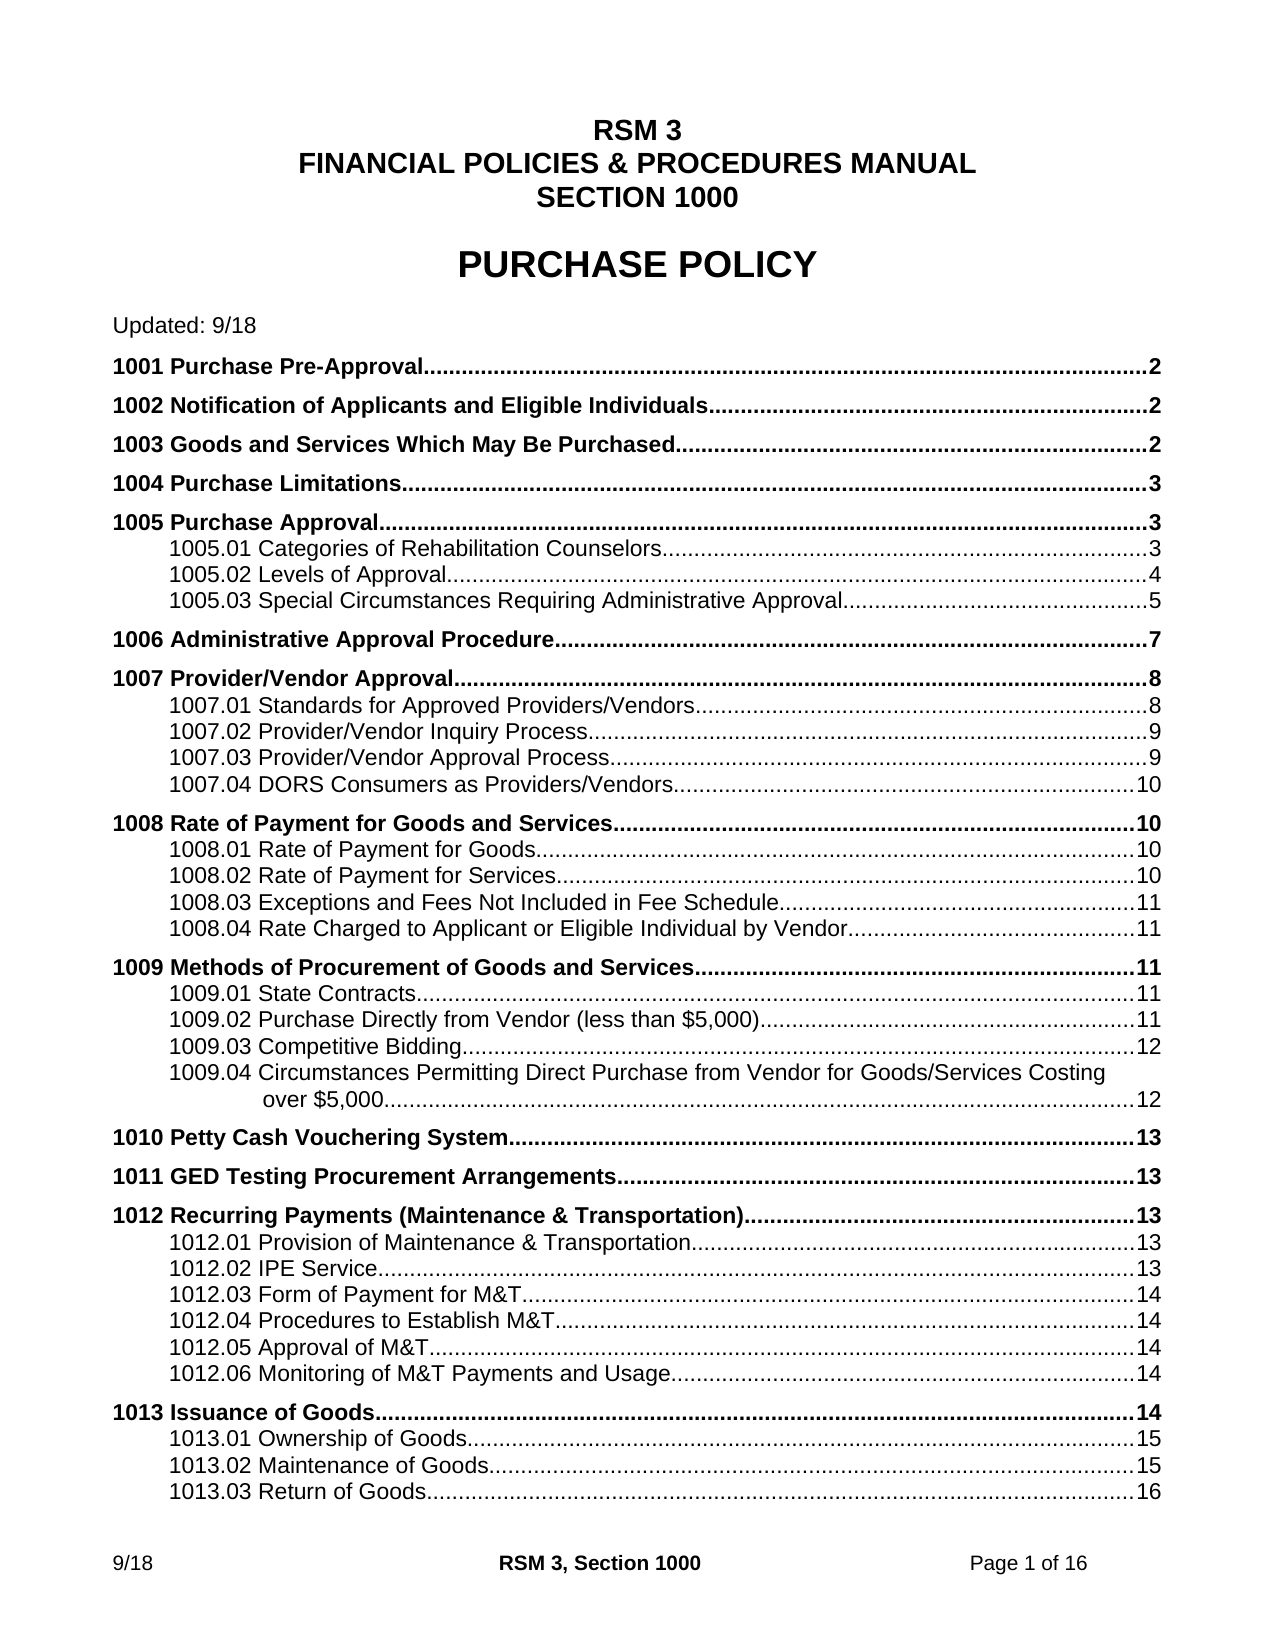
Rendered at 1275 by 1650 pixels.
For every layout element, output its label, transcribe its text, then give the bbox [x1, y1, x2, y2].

text 1003 Goods and Services Which May Be Purchased 2 [112, 431, 1162, 457]
text 1006 Administrative Approval Procedure 7 [112, 626, 1162, 653]
text 1007.02 Provider/Vendor Inquiry Process 9 [169, 718, 1162, 744]
text 1012 Recurring Payments (Maintenance & Transportation) 13 [112, 1202, 1162, 1228]
text 1010 Petty Cash Vouchering System 13 [112, 1124, 1162, 1151]
text 1011 GED Testing Procurement Arrangements 13 [112, 1163, 1162, 1189]
text 1012.05 Approval of M&T 14 [169, 1334, 1162, 1360]
text 1012.01 Provision of Maintenance & Transportation 13 [169, 1228, 1162, 1255]
text 1002 Notification of Applicants and Eligible Individuals 2 [112, 392, 1162, 418]
text 1008.04 Rate Charged to Applicant or Eligible Individual by Vendor 11 [169, 915, 1162, 941]
text 1007.03 Provider/Vendor Approval Process 9 [169, 744, 1162, 771]
text 1012.03 Form of Payment for M&T 14 [169, 1281, 1162, 1307]
text 1012.02 IPE Service 13 [169, 1255, 1162, 1281]
text RSM 3 FINANCIAL POLICIES & PROCEDURES MANUAL SECTION 1000 [112, 112, 1162, 213]
text 1001 Purchase Pre-Approval 2 [112, 353, 1162, 379]
text 1007.04 DORS Consumers as Providers/Vendors 10 [169, 771, 1162, 797]
text 1009.02 Purchase Directly from Vendor (less than $5,000) 11 [169, 1006, 1162, 1033]
text 1009.03 Competitive Bidding 12 [169, 1033, 1162, 1059]
text 1005.03 Special Circumstances Requiring Administrative Approval 5 [169, 587, 1162, 614]
text 1005.02 Levels of Approval 4 [169, 561, 1162, 587]
text 1009.04 Circumstances Permitting Direct Purchase from Vendor for Goods/Services Costing over $5,000 12 [169, 1059, 1162, 1112]
text 1009 Methods of Procurement of Goods and Services 11 [112, 954, 1162, 980]
text 1007 Provider/Vendor Approval 8 [112, 665, 1162, 692]
text 1004 Purchase Limitations 3 [112, 469, 1162, 496]
text 1005.01 Categories of Rehabilitation Counselors 3 [169, 535, 1162, 561]
text 1013.01 Ownership of Goods 15 [169, 1425, 1162, 1452]
text Updated: 9/18 [112, 312, 1162, 338]
text 1013 Issuance of Goods 14 [112, 1399, 1162, 1425]
text 1008.02 Rate of Payment for Services 10 [169, 862, 1162, 888]
text 1008.03 Exceptions and Fees Not Included in Fee Schedule 11 [169, 888, 1162, 915]
text 1007.01 Standards for Approved Providers/Vendors 8 [169, 692, 1162, 718]
text 1009.01 State Contracts 11 [169, 980, 1162, 1006]
text 1008 Rate of Payment for Goods and Services 10 [112, 809, 1162, 836]
text 1005 Purchase Approval 3 [112, 508, 1162, 535]
text 1012.06 Monitoring of M&T Payments and Usage 14 [169, 1360, 1162, 1387]
text 1013.02 Maintenance of Goods 15 [169, 1452, 1162, 1478]
text 1013.03 Return of Goods 16 [169, 1478, 1162, 1504]
text 1012.04 Procedures to Establish M&T 14 [169, 1307, 1162, 1334]
subtitle PURCHASE POLICY [112, 242, 1162, 285]
text 1008.01 Rate of Payment for Goods 10 [169, 836, 1162, 862]
